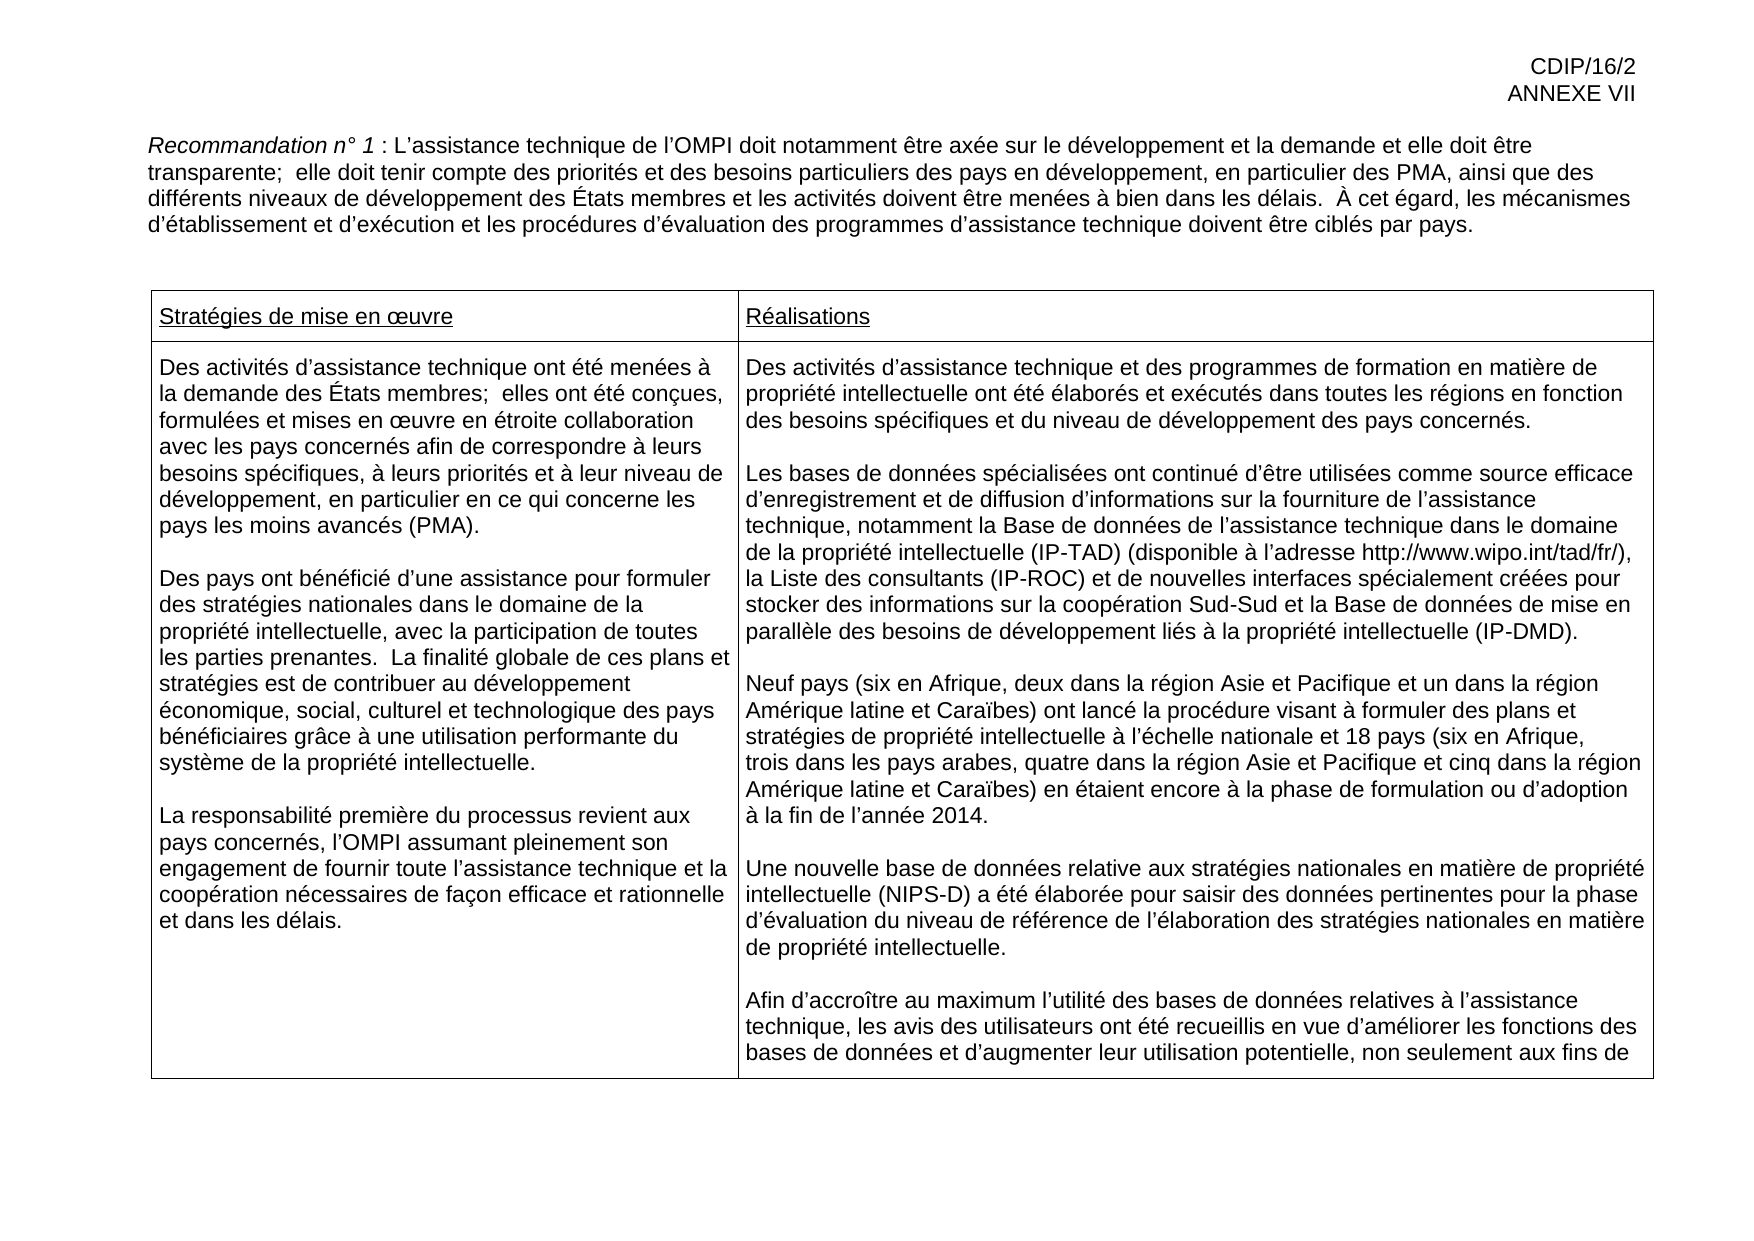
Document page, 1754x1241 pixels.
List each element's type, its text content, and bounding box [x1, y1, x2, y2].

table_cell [152, 342, 738, 1077]
table_header Stratégies de mise en œuvre [152, 291, 738, 341]
text Recommandation n° 1 : L’assistance technique de l’OMPI doit notamment être axée sur le développement et la demande et elle doit être transparente; elle doit tenir compte des priorités et des besoins particuliers des pays en développement, en particulier des PMA, ainsi que des différents niveaux de développement des États membres et les activités doivent être menées à bien dans les délais. À cet égard, les mécanismes d’établissement et d’exécution et les procédures d’évaluation des programmes d’assistance technique doivent être ciblés par pays. [148, 132, 1636, 238]
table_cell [739, 342, 1653, 1077]
table_header Réalisations [739, 291, 1653, 341]
